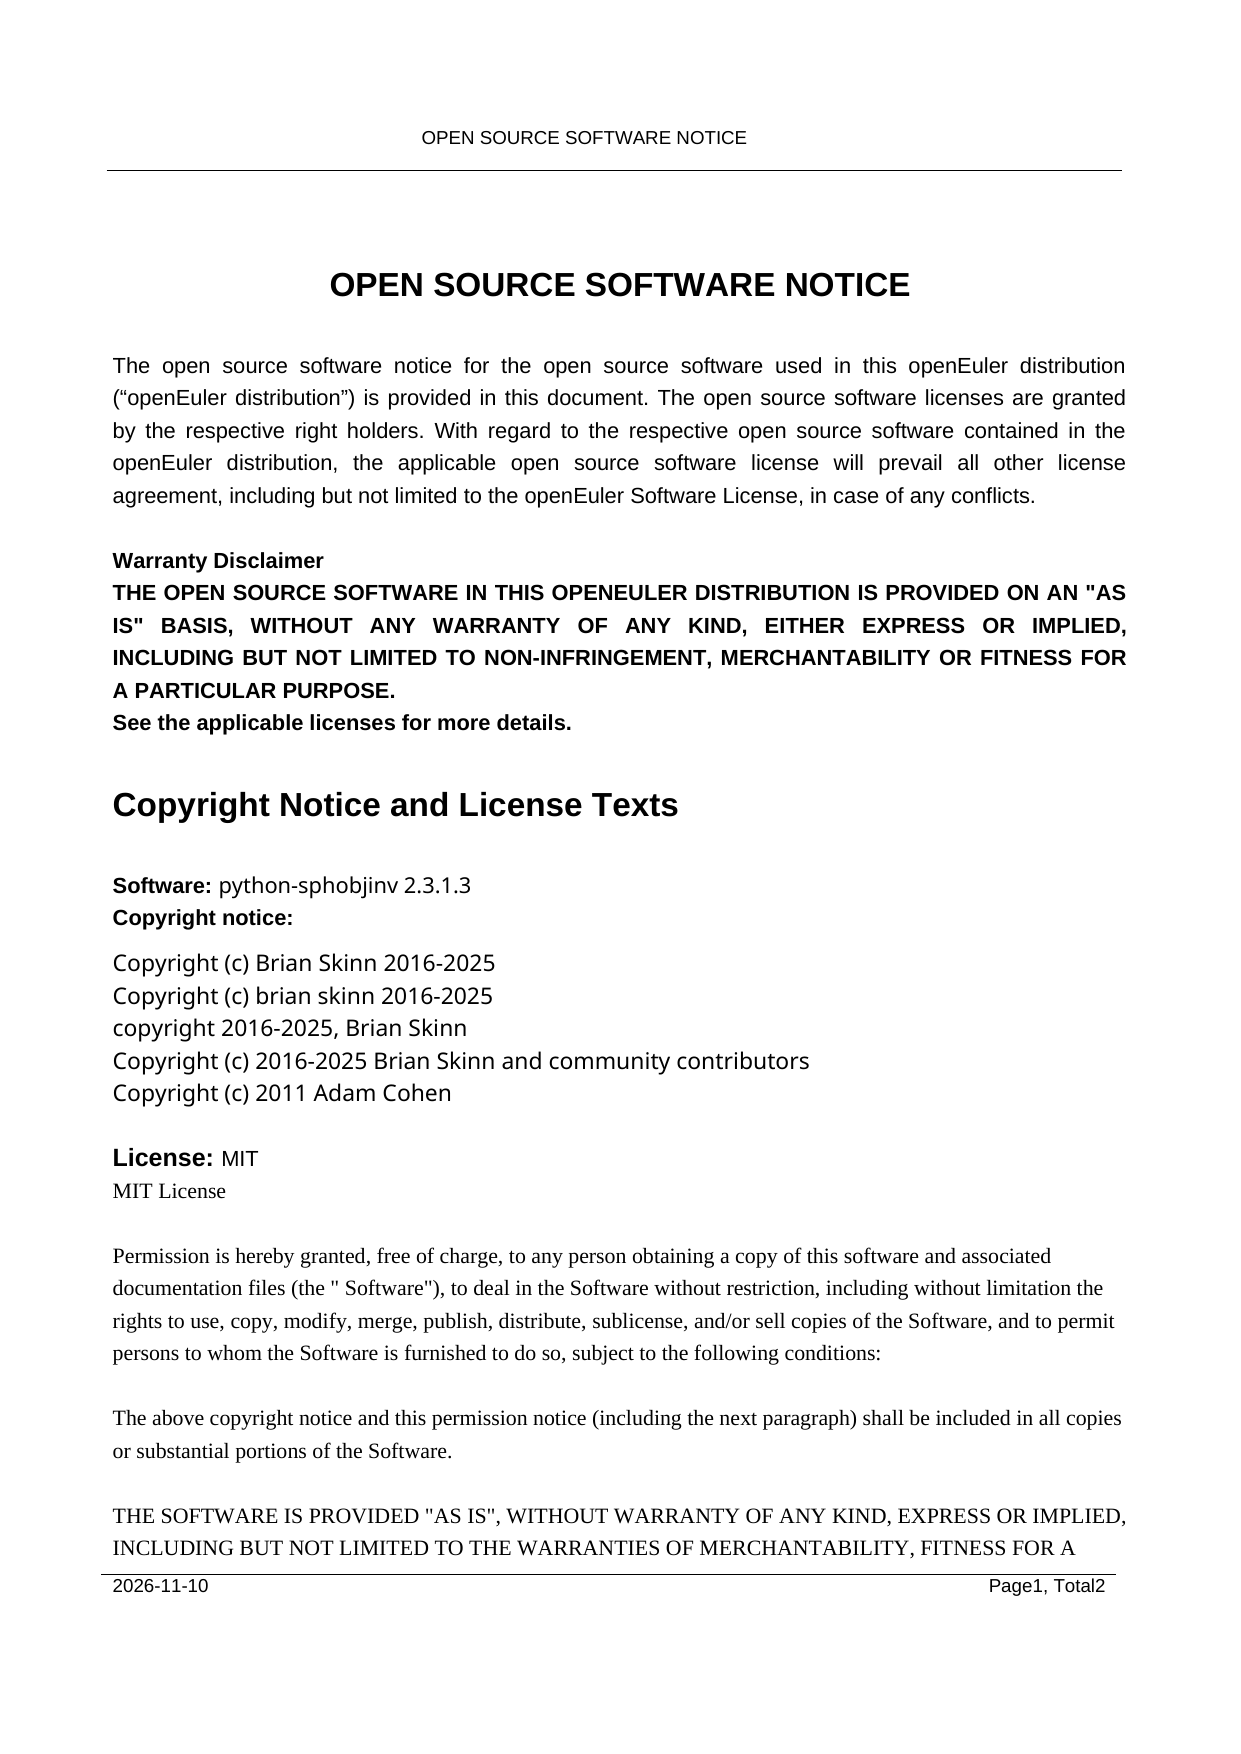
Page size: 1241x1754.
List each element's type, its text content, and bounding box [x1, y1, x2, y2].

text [112, 1174, 1128, 1564]
text Copyright notice: [112, 901, 1128, 934]
text THE OPEN SOURCE SOFTWARE IN THIS OPENEULER DISTRIBUTION IS PROVIDED ON AN "AS IS" BASIS, WITHOUT ANY WARRANTY OF ANY KIND, EITHER EXPRESS OR IMPLIED, INCLUDING BUT NOT LIMITED TO NON-INFRINGEMENT, MERCHANTABILITY OR FITNESS FOR A PARTICULAR PURPOSE. See the applicable licenses for more details. [112, 576, 1128, 739]
text License: MIT [112, 1142, 1128, 1174]
title Software: python-sphobjinv 2.3.1.3 [112, 869, 1128, 901]
text The open source software notice for the open source software used in this openEuler distribution (“openEuler distribution”) is provided in this document. The open source software licenses are granted by the respective right holders. With regard to the respective open source software contained in the openEuler distribution, the applicable open source software license will prevail all other license agreement, including but not limited to the openEuler Software License, in case of any conflicts. [112, 349, 1128, 511]
text OPEN SOURCE SOFTWARE NOTICE [112, 251, 1128, 316]
text Copyright (c) Brian Skinn 2016-2025 Copyright (c) brian skinn 2016-2025 copyright 2016-2025, Brian Skinn Copyright (c) 2016-2025 Brian Skinn and community contributors Copyright (c) 2011 Adam Cohen [112, 947, 1128, 1142]
text Copyright Notice and License Texts [112, 771, 1128, 836]
text Warranty Disclaimer [112, 544, 1128, 576]
